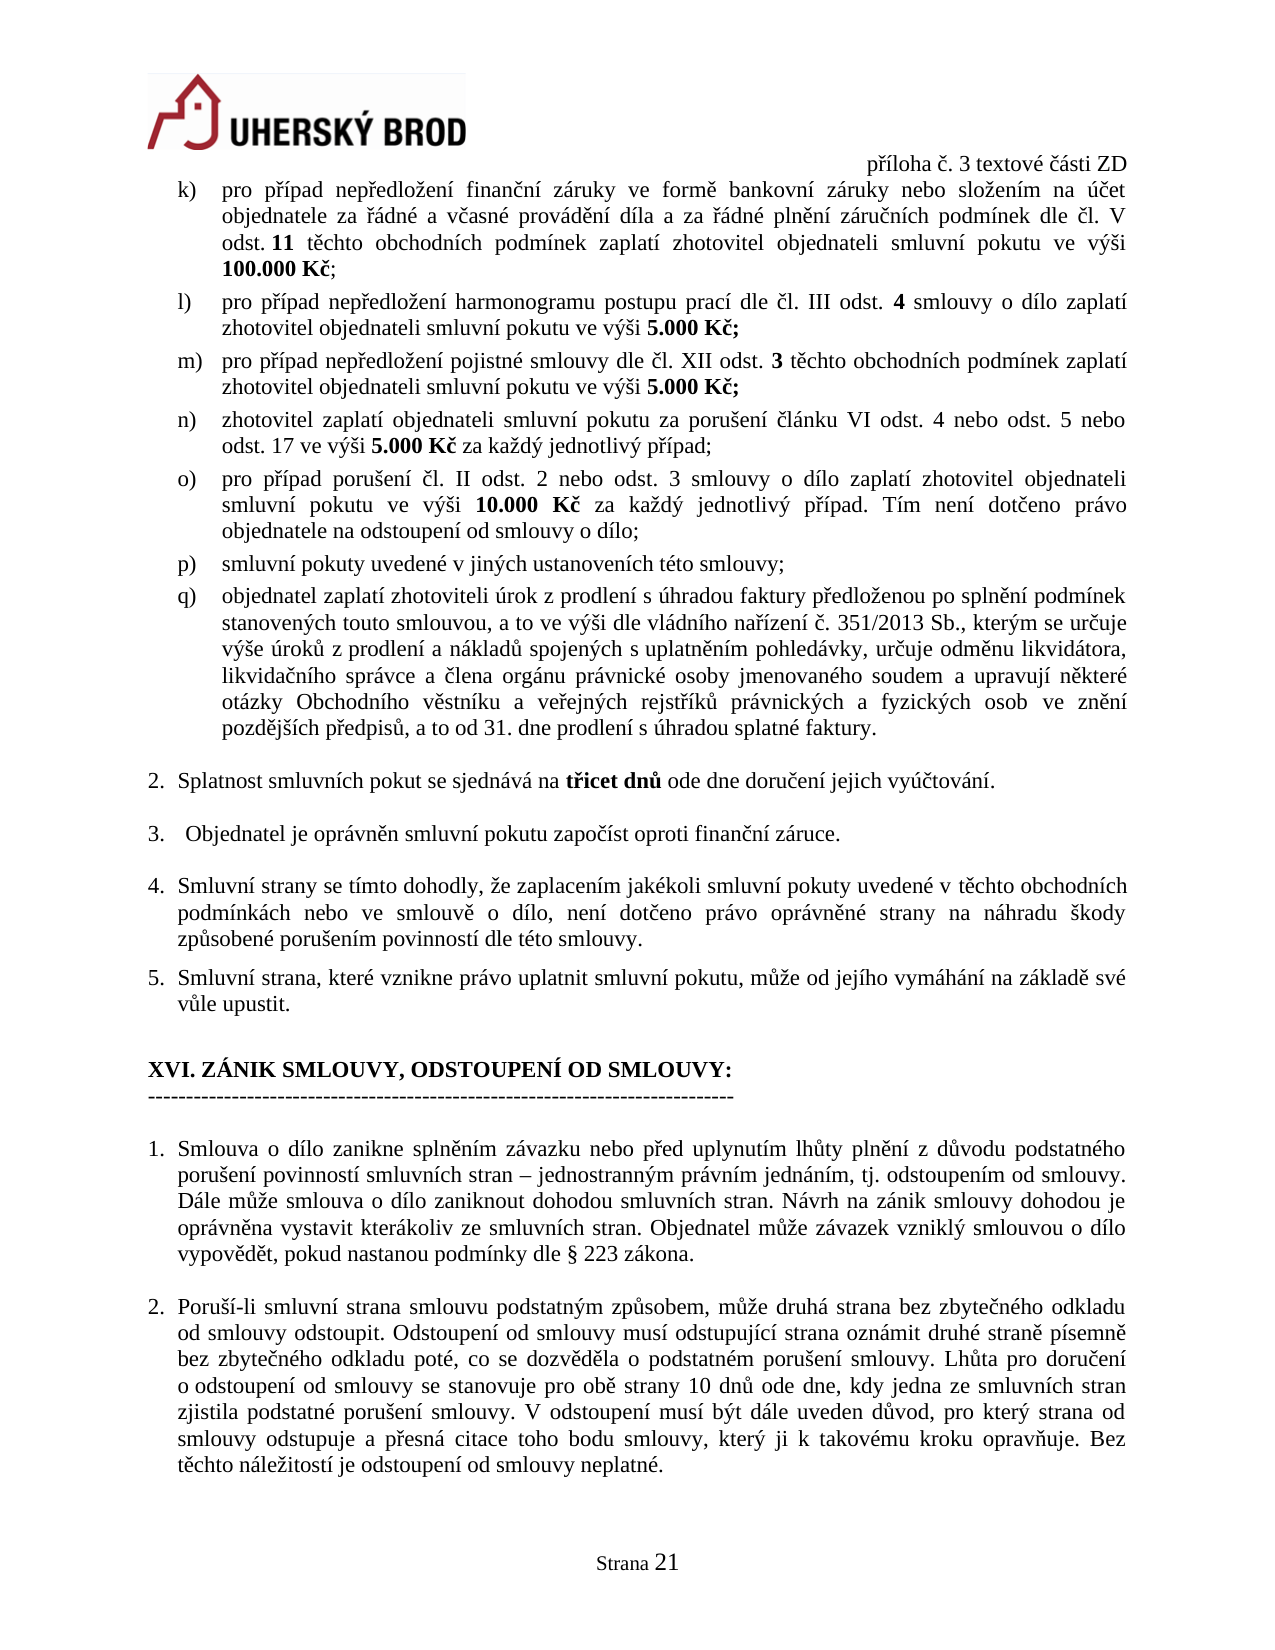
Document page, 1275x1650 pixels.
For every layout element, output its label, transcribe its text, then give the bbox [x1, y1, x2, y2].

text ----------------------------------------------------------------------------- [148, 1082, 1137, 1108]
list Smluvní strana, které vznikne právo uplatnit smluvní pokutu, může od jejího vymáhání na základě své vůle upustit. [148, 964, 1127, 1017]
list Poruší-li smluvní strana smlouvu podstatným způsobem, může druhá strana bez zbytečného odkladu od smlouvy odstoupit. Odstoupení od smlouvy musí odstupující strana oznámit druhé straně písemně bez zbytečného odkladu poté, co se dozvěděla o podstatném porušení smlouvy. Lhůta pro doručení o odstoupení od smlouvy se stanovuje pro obě strany 10 dnů ode dne, kdy jedna ze smluvních stran zjistila podstatné porušení smlouvy. V odstoupení musí být dále uveden důvod, pro který strana od smlouvy odstupuje a přesná citace toho bodu smlouvy, který ji k takovému kroku opravňuje. Bez těchto náležitostí je odstoupení od smlouvy neplatné. [148, 1293, 1127, 1477]
picture [147, 73, 466, 150]
text XVI. ZÁNIK SMLOUVY, ODSTOUPENÍ OD SMLOUVY: [148, 1056, 1137, 1082]
list zhotovitel zaplatí objednateli smluvní pokutu za porušení článku VI odst. 4 nebo odst. 5 nebo odst. 17 ve výši 5.000 Kč za každý jednotlivý případ; [177, 406, 1127, 458]
list pro případ porušení čl. II odst. 2 nebo odst. 3 smlouvy o dílo zaplatí zhotovitel objednateli smluvní pokutu ve výši 10.000 Kč za každý jednotlivý případ. Tím není dotčeno právo objednatele na odstoupení od smlouvy o dílo; [177, 465, 1127, 544]
list pro případ nepředložení pojistné smlouvy dle čl. XII odst. 3 těchto obchodních podmínek zaplatí zhotovitel objednateli smluvní pokutu ve výši 5.000 Kč; [177, 347, 1127, 399]
list pro případ nepředložení finanční záruky ve formě bankovní záruky nebo složením na účet objednatele za řádné a včasné provádění díla a za řádné plnění záručních podmínek dle čl. V odst. 11 těchto obchodních podmínek zaplatí zhotovitel objednateli smluvní pokutu ve výši 100.000 Kč; [177, 176, 1127, 282]
list Smlouva o dílo zanikne splněním závazku nebo před uplynutím lhůty plnění z důvodu podstatného porušení povinností smluvních stran – jednostranným právním jednáním, tj. odstoupením od smlouvy. Dále může smlouva o dílo zaniknout dohodou smluvních stran. Návrh na zánik smlouvy dohodou je oprávněna vystavit kterákoliv ze smluvních stran. Objednatel může závazek vzniklý smlouvou o dílo vypovědět, pokud nastanou podmínky dle § 223 zákona. [148, 1135, 1127, 1266]
list objednatel zaplatí zhotoviteli úrok z prodlení s úhradou faktury předloženou po splnění podmínek stanovených touto smlouvou, a to ve výši dle vládního nařízení č. 351/2013 Sb., kterým se určuje výše úroků z prodlení a nákladů spojených s uplatněním pohledávky, určuje odměnu likvidátora, likvidačního správce a člena orgánu právnické osoby jmenovaného soudem a upravují některé otázky Obchodního věstníku a veřejných rejstříků právnických a fyzických osob ve znění pozdějších předpisů, a to od 31. dne prodlení s úhradou splatné faktury. [177, 583, 1127, 741]
list smluvní pokuty uvedené v jiných ustanoveních této smlouvy; [177, 550, 1127, 576]
list Splatnost smluvních pokut se sjednává na třicet dnů ode dne doručení jejich vyúčtování. [148, 767, 1127, 793]
list Objednatel je oprávněn smluvní pokutu započíst oproti finanční záruce. [148, 820, 1127, 846]
list Smluvní strany se tímto dohodly, že zaplacením jakékoli smluvní pokuty uvedené v těchto obchodních podmínkách nebo ve smlouvě o dílo, není dotčeno právo oprávněné strany na náhradu škody způsobené porušením povinností dle této smlouvy. [148, 872, 1127, 952]
list pro případ nepředložení harmonogramu postupu prací dle čl. III odst. 4 smlouvy o dílo zaplatí zhotovitel objednateli smluvní pokutu ve výši 5.000 Kč; [177, 288, 1127, 341]
